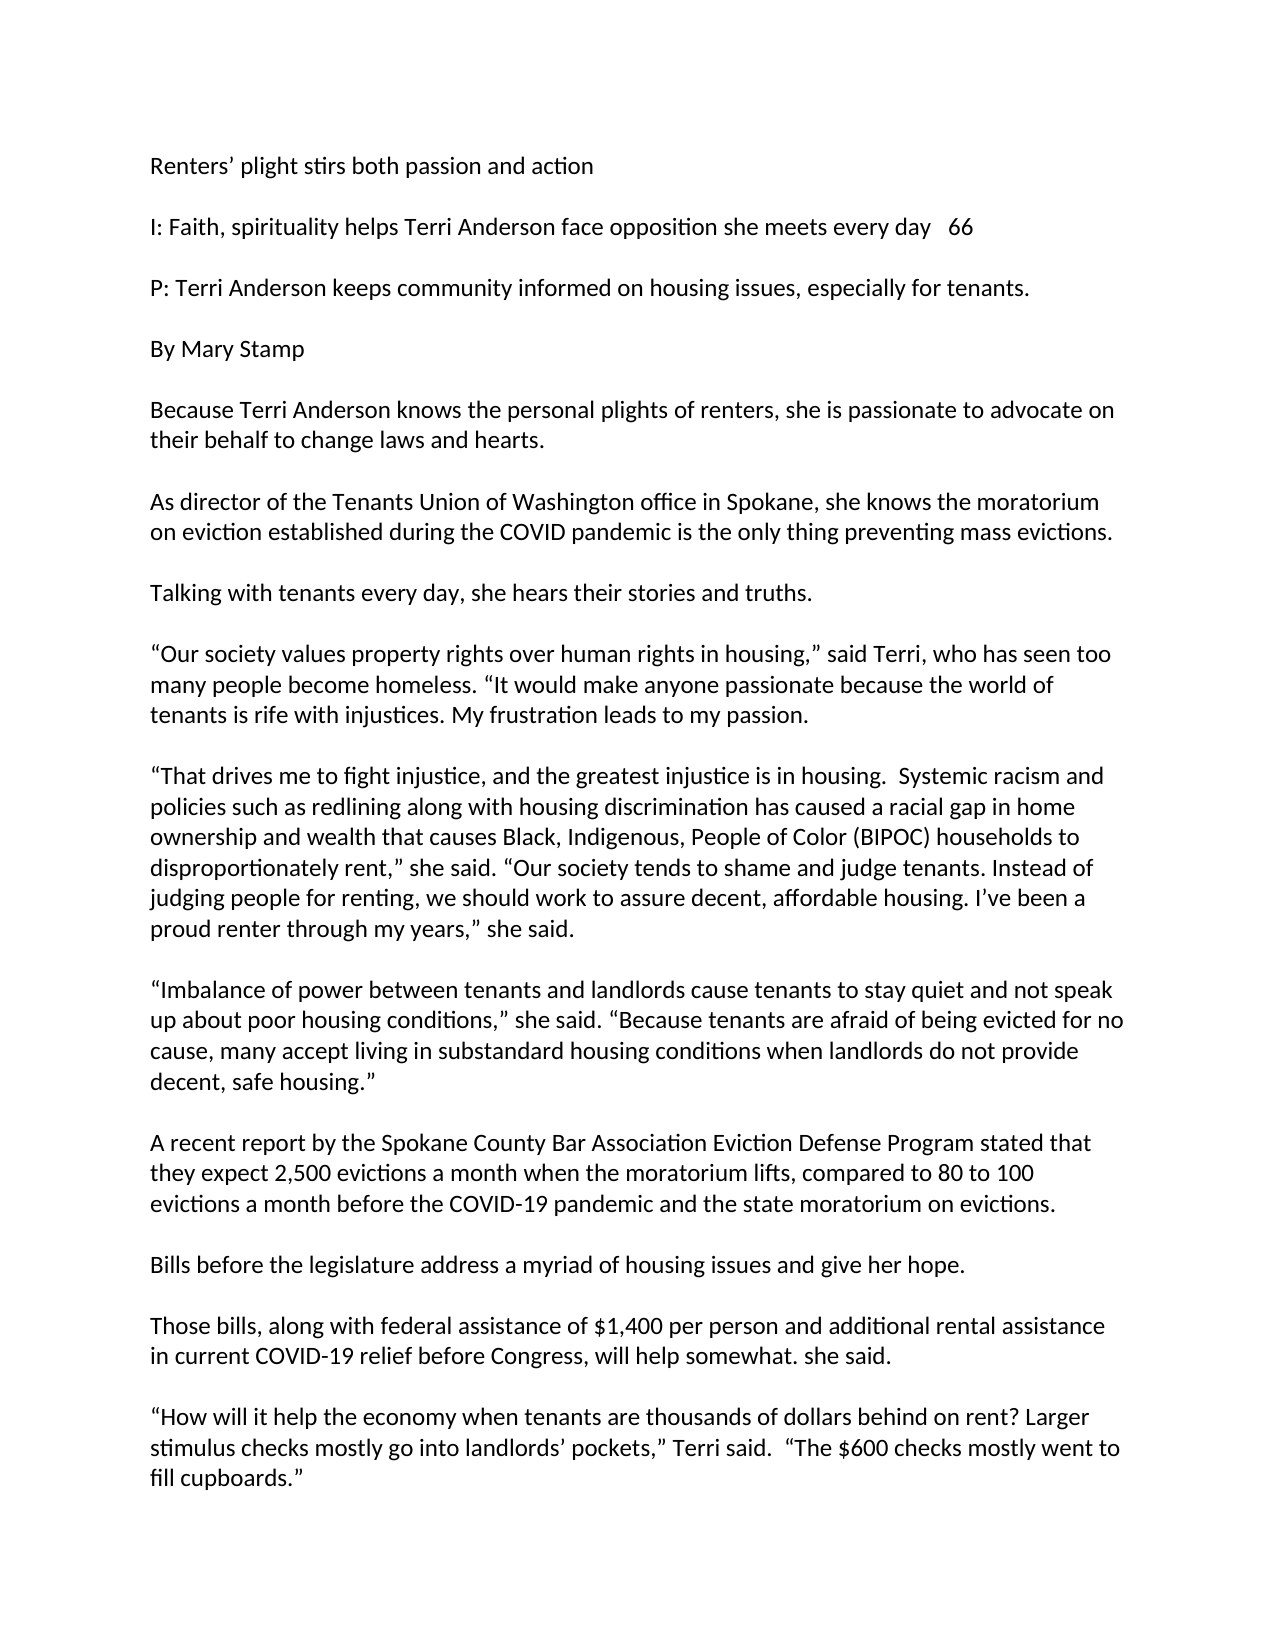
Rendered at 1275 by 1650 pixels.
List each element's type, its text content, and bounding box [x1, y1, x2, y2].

text Talking with tenants every day, she hears their stories and truths. [150, 577, 1125, 608]
text As director of the Tenants Union of Washington office in Spokane, she knows the moratorium on eviction established during the COVID pandemic is the only thing preventing mass evictions. [150, 486, 1125, 547]
text “That drives me to fight injustice, and the greatest injustice is in housing. Systemic racism and policies such as redlining along with housing discrimination has caused a racial gap in home ownership and wealth that causes Black, Indigenous, People of Color (BIPOC) households to disproportionately rent,” she said. “Our society tends to shame and judge tenants. Instead of judging people for renting, we should work to assure decent, affordable housing. I’ve been a proud renter through my years,” she said. [150, 760, 1125, 943]
text P: Terri Anderson keeps community informed on housing issues, especially for tenants. [150, 272, 1125, 303]
text By Mary Stamp [150, 333, 1125, 364]
text Bills before the legislature address a myriad of housing issues and give her hope. [150, 1249, 1125, 1279]
text A recent report by the Spokane County Bar Association Eviction Defense Program stated that they expect 2,500 evictions a month when the moratorium lifts, compared to 80 to 100 evictions a month before the COVID-19 pandemic and the state moratorium on evictions. [150, 1127, 1125, 1218]
text I: Faith, spirituality helps Terri Anderson face opposition she meets every day 66 [150, 211, 1125, 242]
text “Our society values property rights over human rights in housing,” said Terri, who has seen too many people become homeless. “It would make anyone passionate because the world of tenants is rife with injustices. My frustration leads to my passion. [150, 638, 1125, 730]
text “Imbalance of power between tenants and landlords cause tenants to stay quiet and not speak up about poor housing conditions,” she said. “Because tenants are afraid of being evicted for no cause, many accept living in substandard housing conditions when landlords do not provide decent, safe housing.” [150, 974, 1125, 1096]
text Renters’ plight stirs both passion and action [150, 150, 1125, 181]
text Because Terri Anderson knows the personal plights of renters, she is passionate to advocate on their behalf to change laws and hearts. [150, 394, 1125, 455]
text “How will it help the economy when tenants are thousands of dollars behind on rent? Larger stimulus checks mostly go into landlords’ pockets,” Terri said. “The $600 checks mostly went to fill cupboards.” [150, 1401, 1125, 1493]
text Those bills, along with federal assistance of $1,400 per person and additional rental assistance in current COVID-19 relief before Congress, will help somewhat. she said. [150, 1310, 1125, 1371]
